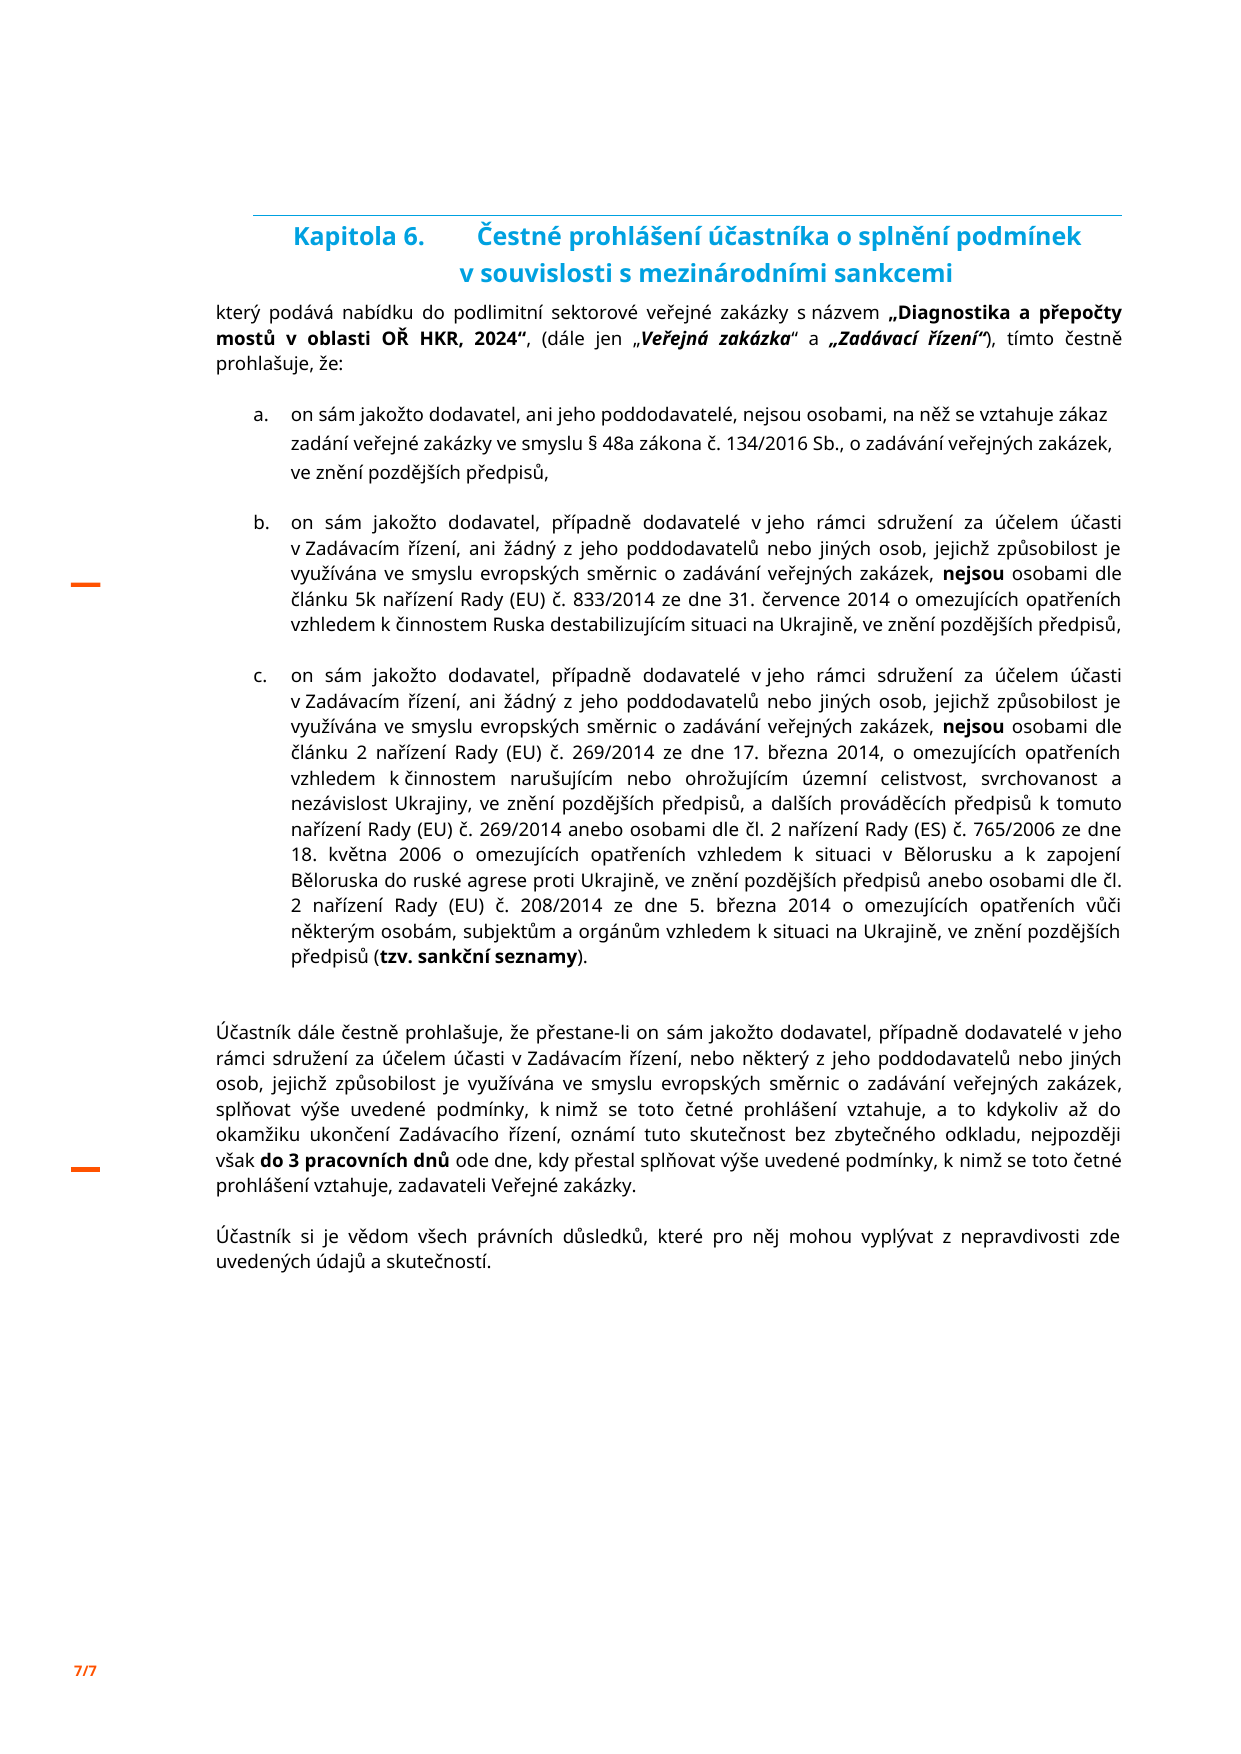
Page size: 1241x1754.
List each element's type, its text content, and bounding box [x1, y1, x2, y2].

subtitle Čestné prohlášení účastníka o splnění podmínek v souvislosti s mezinárodními sankcemi [253, 216, 1122, 290]
list on sám jakožto dodavatel, ani jeho poddodavatelé, nejsou osobami, na něž se vztahuje zákaz zadání veřejné zakázky ve smyslu § 48a zákona č. 134/2016 Sb., o zadávání veřejných zakázek, ve znění pozdějších předpisů, [253, 401, 1122, 485]
text který podává nabídku do podlimitní sektorové veřejné zakázky s názvem „Diagnostika a přepočty mostů v oblasti OŘ HKR, 2024“, (dále jen „Veřejná zakázka“ a „Zadávací řízení“), tímto čestně prohlašuje, že: [216, 299, 1122, 376]
text Účastník si je vědom všech právních důsledků, které pro něj mohou vyplývat z nepravdivosti zde uvedených údajů a skutečností. [216, 1223, 1122, 1274]
text Účastník dále čestně prohlašuje, že přestane-li on sám jakožto dodavatel, případně dodavatelé v jeho rámci sdružení za účelem účasti v Zadávacím řízení, nebo některý z jeho poddodavatelů nebo jiných osob, jejichž způsobilost je využívána ve smyslu evropských směrnic o zadávání veřejných zakázek, splňovat výše uvedené podmínky, k nimž se toto četné prohlášení vztahuje, a to kdykoliv až do okamžiku ukončení Zadávacího řízení, oznámí tuto skutečnost bez zbytečného odkladu, nejpozději však do 3 pracovních dnů ode dne, kdy přestal splňovat výše uvedené podmínky, k nimž se toto četné prohlášení vztahuje, zadavateli Veřejné zakázky. [216, 1019, 1122, 1198]
list on sám jakožto dodavatel, případně dodavatelé v jeho rámci sdružení za účelem účasti v Zadávacím řízení, ani žádný z jeho poddodavatelů nebo jiných osob, jejichž způsobilost je využívána ve smyslu evropských směrnic o zadávání veřejných zakázek, nejsou osobami dle článku 5k nařízení Rady (EU) č. 833/2014 ze dne 31. července 2014 o omezujících opatřeních vzhledem k činnostem Ruska destabilizujícím situaci na Ukrajině, ve znění pozdějších předpisů, [253, 510, 1122, 637]
list on sám jakožto dodavatel, případně dodavatelé v jeho rámci sdružení za účelem účasti v Zadávacím řízení, ani žádný z jeho poddodavatelů nebo jiných osob, jejichž způsobilost je využívána ve smyslu evropských směrnic o zadávání veřejných zakázek, nejsou osobami dle článku 2 nařízení Rady (EU) č. 269/2014 ze dne 17. března 2014, o omezujících opatřeních vzhledem k činnostem narušujícím nebo ohrožujícím územní celistvost, svrchovanost a nezávislost Ukrajiny, ve znění pozdějších předpisů, a dalších prováděcích předpisů k tomuto nařízení Rady (EU) č. 269/2014 anebo osobami dle čl. 2 nařízení Rady (ES) č. 765/2006 ze dne 18. května 2006 o omezujících opatřeních vzhledem k situaci v Bělorusku a k zapojení Běloruska do ruské agrese proti Ukrajině, ve znění pozdějších předpisů anebo osobami dle čl. 2 nařízení Rady (EU) č. 208/2014 ze dne 5. března 2014 o omezujících opatřeních vůči některým osobám, subjektům a orgánům vzhledem k situaci na Ukrajině, ve znění pozdějších předpisů (tzv. sankční seznamy). [253, 663, 1122, 969]
